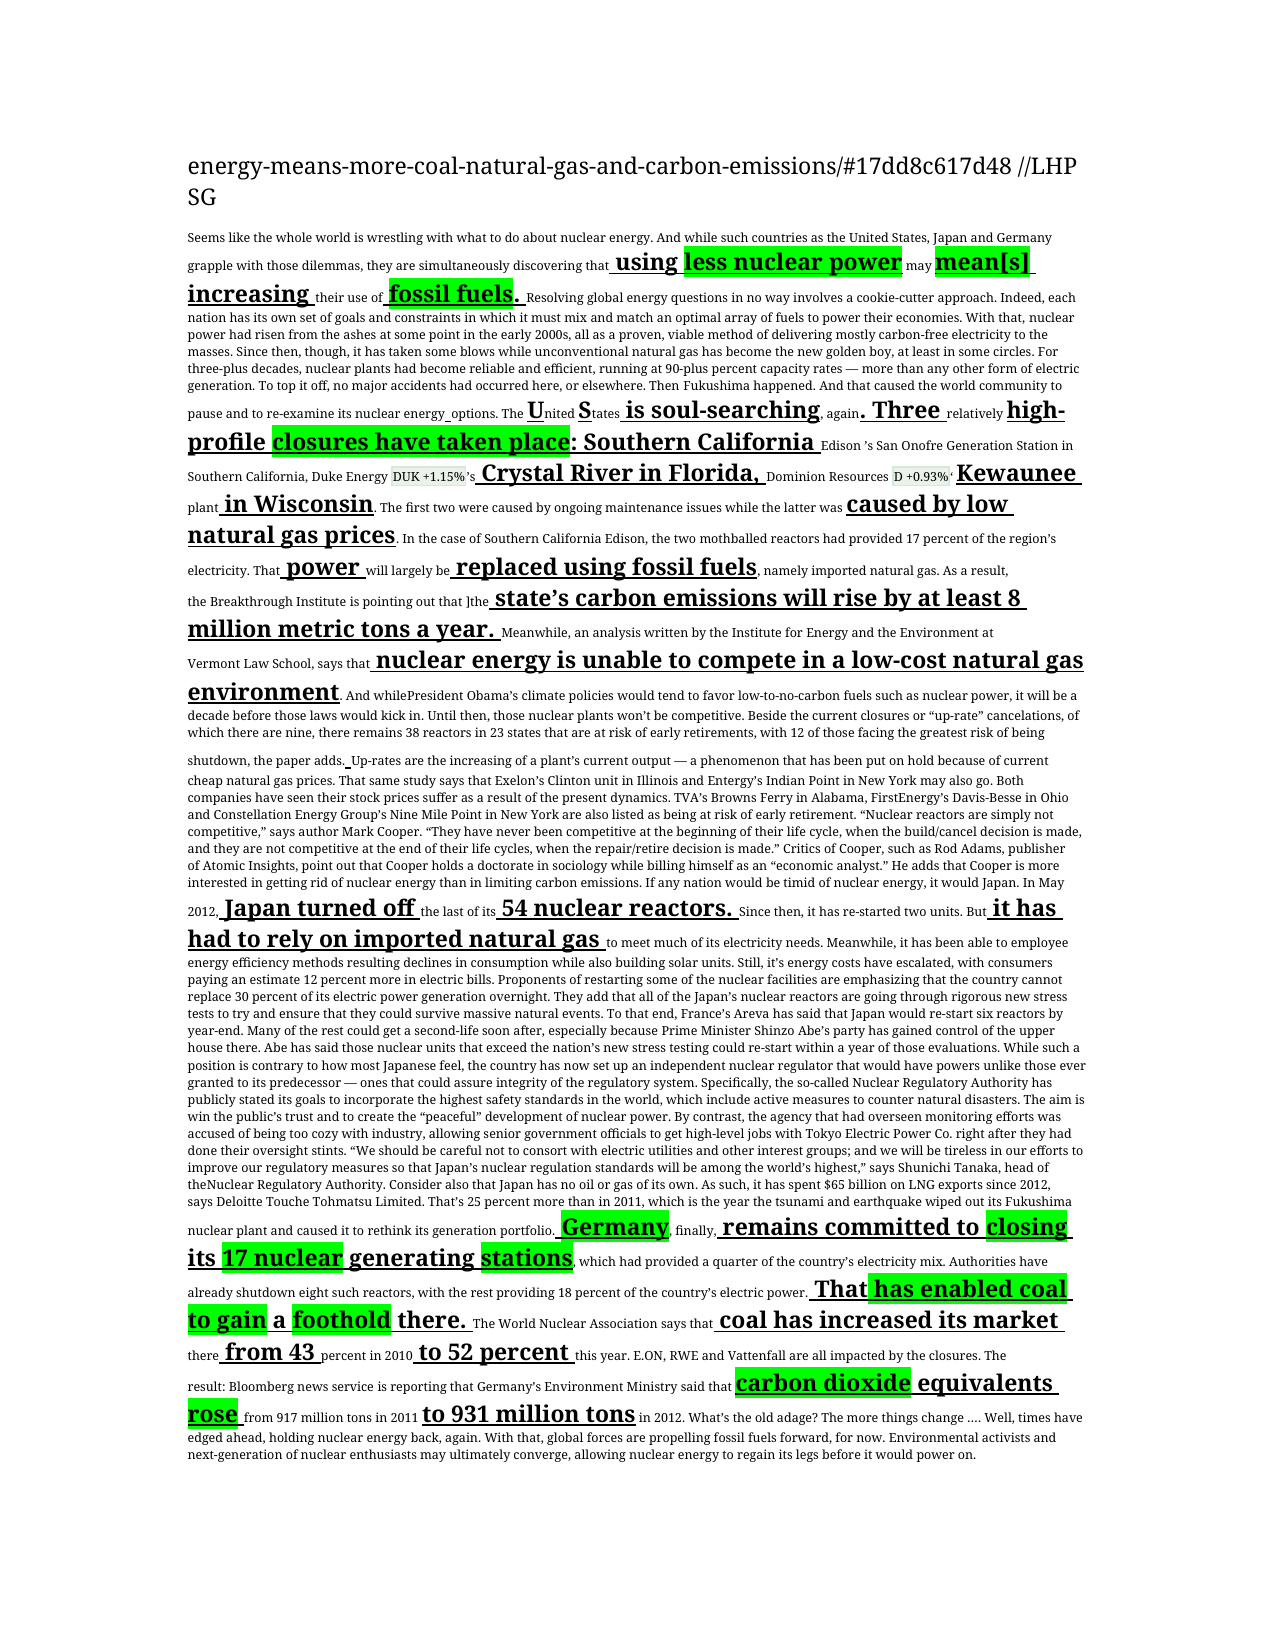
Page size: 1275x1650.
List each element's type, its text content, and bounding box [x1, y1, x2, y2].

text Seems like the whole world is wrestling with what to do about nuclear energy. And while such countries as the United States, Japan and Germany grapple with those dilemmas, they are simultaneously discovering that using less nuclear power may mean[s] increasing their use of fossil fuels. Resolving global energy questions in no way involves a cookie-cutter approach. Indeed, each nation has its own set of goals and constraints in which it must mix and match an optimal array of fuels to power their economies. With that, nuclear power had risen from the ashes at some point in the early 2000s, all as a proven, viable method of delivering mostly carbon-free electricity to the masses. Since then, though, it has taken some blows while unconventional natural gas has become the new golden boy, at least in some circles. For three-plus decades, nuclear plants had become reliable and efficient, running at 90-plus percent capacity rates — more than any other form of electric generation. To top it off, no major accidents had occurred here, or elsewhere. Then Fukushima happened. And that caused the world community to pause and to re-examine its nuclear energy options. The United States is soul-searching, again. Three relatively high-profile closures have taken place: Southern California Edison ’s San Onofre Generation Station in Southern California, Duke Energy DUK +1.15%’s Crystal River in Florida, Dominion Resources D +0.93%‘ Kewaunee plant in Wisconsin. The first two were caused by ongoing maintenance issues while the latter was caused by low natural gas prices. In the case of Southern California Edison, the two mothballed reactors had provided 17 percent of the region’s electricity. That power will largely be replaced using fossil fuels, namely imported natural gas. As a result, the Breakthrough Institute is pointing out that ]the state’s carbon emissions will rise by at least 8 million metric tons a year. Meanwhile, an analysis written by the Institute for Energy and the Environment at Vermont Law School, says that nuclear energy is unable to compete in a low-cost natural gas environment. And whilePresident Obama’s climate policies would tend to favor low-to-no-carbon fuels such as nuclear power, it will be a decade before those laws would kick in. Until then, those nuclear plants won’t be competitive. Beside the current closures or “up-rate” cancelations, of which there are nine, there remains 38 reactors in 23 states that are at risk of early retirements, with 12 of those facing the greatest risk of being shutdown, the paper adds. Up-rates are the increasing of a plant’s current output — a phenomenon that has been put on hold because of current cheap natural gas prices. That same study says that Exelon’s Clinton unit in Illinois and Entergy’s Indian Point in New York may also go. Both companies have seen their stock prices suffer as a result of the present dynamics. TVA’s Browns Ferry in Alabama, FirstEnergy’s Davis-Besse in Ohio and Constellation Energy Group’s Nine Mile Point in New York are also listed as being at risk of early retirement. “Nuclear reactors are simply not competitive,” says author Mark Cooper. “They have never been competitive at the beginning of their life cycle, when the build/cancel decision is made, and they are not competitive at the end of their life cycles, when the repair/retire decision is made.” Critics of Cooper, such as Rod Adams, publisher of Atomic Insights, point out that Cooper holds a doctorate in sociology while billing himself as an “economic analyst.” He adds that Cooper is more interested in getting rid of nuclear energy than in limiting carbon emissions. If any nation would be timid of nuclear energy, it would Japan. In May 2012, Japan turned off the last of its 54 nuclear reactors. Since then, it has re-started two units. But it has had to rely on imported natural gas to meet much of its electricity needs. Meanwhile, it has been able to employee energy efficiency methods resulting declines in consumption while also building solar units. Still, it’s energy costs have escalated, with consumers paying an estimate 12 percent more in electric bills. Proponents of restarting some of the nuclear facilities are emphasizing that the country cannot replace 30 percent of its electric power generation overnight. They add that all of the Japan’s nuclear reactors are going through rigorous new stress tests to try and ensure that they could survive massive natural events. To that end, France’s Areva has said that Japan would re-start six reactors by year-end. Many of the rest could get a second-life soon after, especially because Prime Minister Shinzo Abe’s party has gained control of the upper house there. Abe has said those nuclear units that exceed the nation’s new stress testing could re-start within a year of those evaluations. While such a position is contrary to how most Japanese feel, the country has now set up an independent nuclear regulator that would have powers unlike those ever granted to its predecessor — ones that could assure integrity of the regulatory system. Specifically, the so-called Nuclear Regulatory Authority has publicly stated its goals to incorporate the highest safety standards in the world, which include active measures to counter natural disasters. The aim is win the public’s trust and to create the “peaceful” development of nuclear power. By contrast, the agency that had overseen monitoring efforts was accused of being too cozy with industry, allowing senior government officials to get high-level jobs with Tokyo Electric Power Co. right after they had done their oversight stints. “We should be careful not to consort with electric utilities and other interest groups; and we will be tireless in our efforts to improve our regulatory measures so that Japan’s nuclear regulation standards will be among the world’s highest,” says Shunichi Tanaka, head of theNuclear Regulatory Authority. Consider also that Japan has no oil or gas of its own. As such, it has spent $65 billion on LNG exports since 2012, says Deloitte Touche Tohmatsu Limited. That’s 25 percent more than in 2011, which is the year the tsunami and earthquake wiped out its Fukushima nuclear plant and caused it to rethink its generation portfolio. Germany, finally, remains committed to closing its 17 nuclear generating stations, which had provided a quarter of the country’s electricity mix. Authorities have already shutdown eight such reactors, with the rest providing 18 percent of the country’s electric power. That has enabled coal to gain a foothold there. The World Nuclear Association says that coal has increased its market there from 43 percent in 2010 to 52 percent this year. E.ON, RWE and Vattenfall are all impacted by the closures. The result: Bloomberg news service is reporting that Germany’s Environment Ministry said that carbon dioxide equivalents rose from 917 million tons in 2011 to 931 million tons in 2012. What’s the old adage? The more things change …. Well, times have edged ahead, holding nuclear energy back, again. With that, global forces are propelling fossil fuels forward, for now. Environmental activists and next-generation of nuclear enthusiasts may ultimately converge, allowing nuclear energy to regain its legs before it would power on. [187, 229, 1087, 1463]
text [187, 150, 1087, 212]
